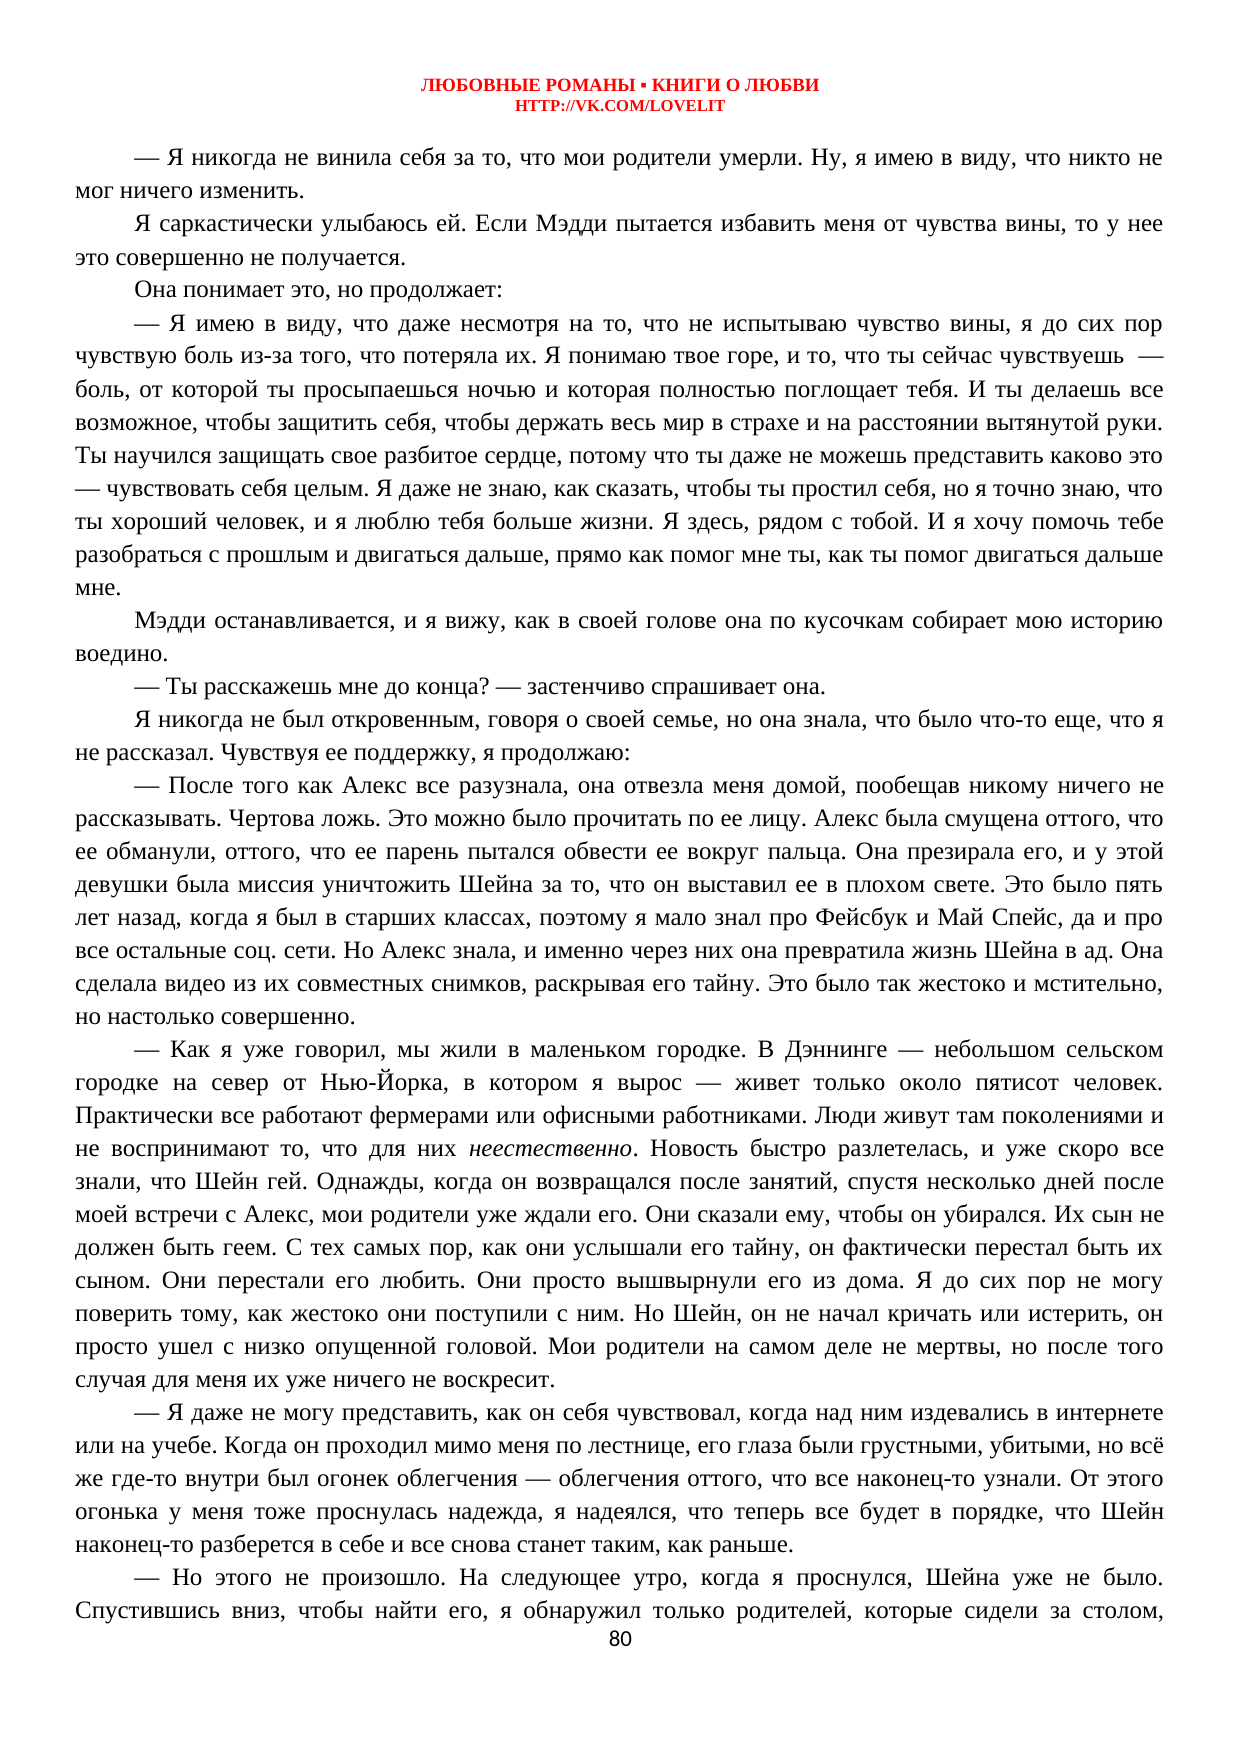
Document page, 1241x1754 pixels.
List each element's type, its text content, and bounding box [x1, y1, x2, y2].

text — Я никогда не винила себя за то, что мои родители умерли. Ну, я имею в виду, что никто не мог ничего изменить. [75, 142, 1165, 204]
text Мэдди останавливается, и я вижу, как в своей голове она по кусочкам собирает мою историю воедино. [75, 605, 1165, 667]
text — Я даже не могу представить, как он себя чувствовал, когда над ним издевались в интернете или на учебе. Когда он проходил мимо меня по лестнице, его глаза были грустными, убитыми, но всё же где-то внутри был огонек облегчения — облегчения оттого, что все наконец-то узнали. От этого огонька у меня тоже проснулась надежда, я надеялся, что теперь все будет в порядке, что Шейн наконец-то разберется в себе и все снова станет таким, как раньше. [75, 1397, 1165, 1558]
text — Ты расскажешь мне до конца? — застенчиво спрашивает она. [75, 671, 1165, 699]
text — Я имею в виду, что даже несмотря на то, что не испытываю чувство вины, я до сих пор чувствую боль из-за того, что потеряла их. Я понимаю твое горе, и то, что ты сейчас чувствуешь — боль, от которой ты просыпаешься ночью и которая полностью поглощает тебя. И ты делаешь все возможное, чтобы защитить себя, чтобы держать весь мир в страхе и на расстоянии вытянутой руки. Ты научился защищать свое разбитое сердце, потому что ты даже не можешь представить каково это — чувствовать себя целым. Я даже не знаю, как сказать, чтобы ты простил себя, но я точно знаю, что ты хороший человек, и я люблю тебя больше жизни. Я здесь, рядом с тобой. И я хочу помочь тебе разобраться с прошлым и двигаться дальше, прямо как помог мне ты, как ты помог двигаться дальше мне. [75, 308, 1165, 601]
text — После того как Алекс все разузнала, она отвезла меня домой, пообещав никому ничего не рассказывать. Чертова ложь. Это можно было прочитать по ее лицу. Алекс была смущена оттого, что ее обманули, оттого, что ее парень пытался обвести ее вокруг пальца. Она презирала его, и у этой девушки была миссия уничтожить Шейна за то, что он выставил ее в плохом свете. Это было пять лет назад, когда я был в старших классах, поэтому я мало знал про Фейсбук и Май Спейс, да и про все остальные соц. сети. Но Алекс знала, и именно через них она превратила жизнь Шейна в ад. Она сделала видео из их совместных снимков, раскрывая его тайну. Это было так жестоко и мстительно, но настолько совершенно. [75, 770, 1165, 1030]
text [75, 1562, 1165, 1624]
text Она понимает это, но продолжает: [75, 274, 1165, 303]
text Я никогда не был откровенным, говоря о своей семье, но она знала, что было что-то еще, что я не рассказал. Чувствуя ее поддержку, я продолжаю: [75, 704, 1165, 766]
text — Как я уже говорил, мы жили в маленьком городке. В Дэннинге — небольшом сельском городке на север от Нью-Йорка, в котором я вырос — живет только около пятисот человек. Практически все работают фермерами или офисными работниками. Люди живут там поколениями и не воспринимают то, что для них неестественно. Новость быстро разлетелась, и уже скоро все знали, что Шейн гей. Однажды, когда он возвращался после занятий, спустя несколько дней после моей встречи с Алекс, мои родители уже ждали его. Они сказали ему, чтобы он убирался. Их сын не должен быть геем. С тех самых пор, как они услышали его тайну, он фактически перестал быть их сыном. Они перестали его любить. Они просто вышвырнули его из дома. Я до сих пор не могу поверить тому, как жестоко они поступили с ним. Но Шейн, он не начал кричать или истерить, он просто ушел с низко опущенной головой. Мои родители на самом деле не мертвы, но после того случая для меня их уже ничего не воскресит. [75, 1034, 1165, 1393]
text Я саркастически улыбаюсь ей. Если Мэдди пытается избавить меня от чувства вины, то у нее это совершенно не получается. [75, 208, 1165, 270]
